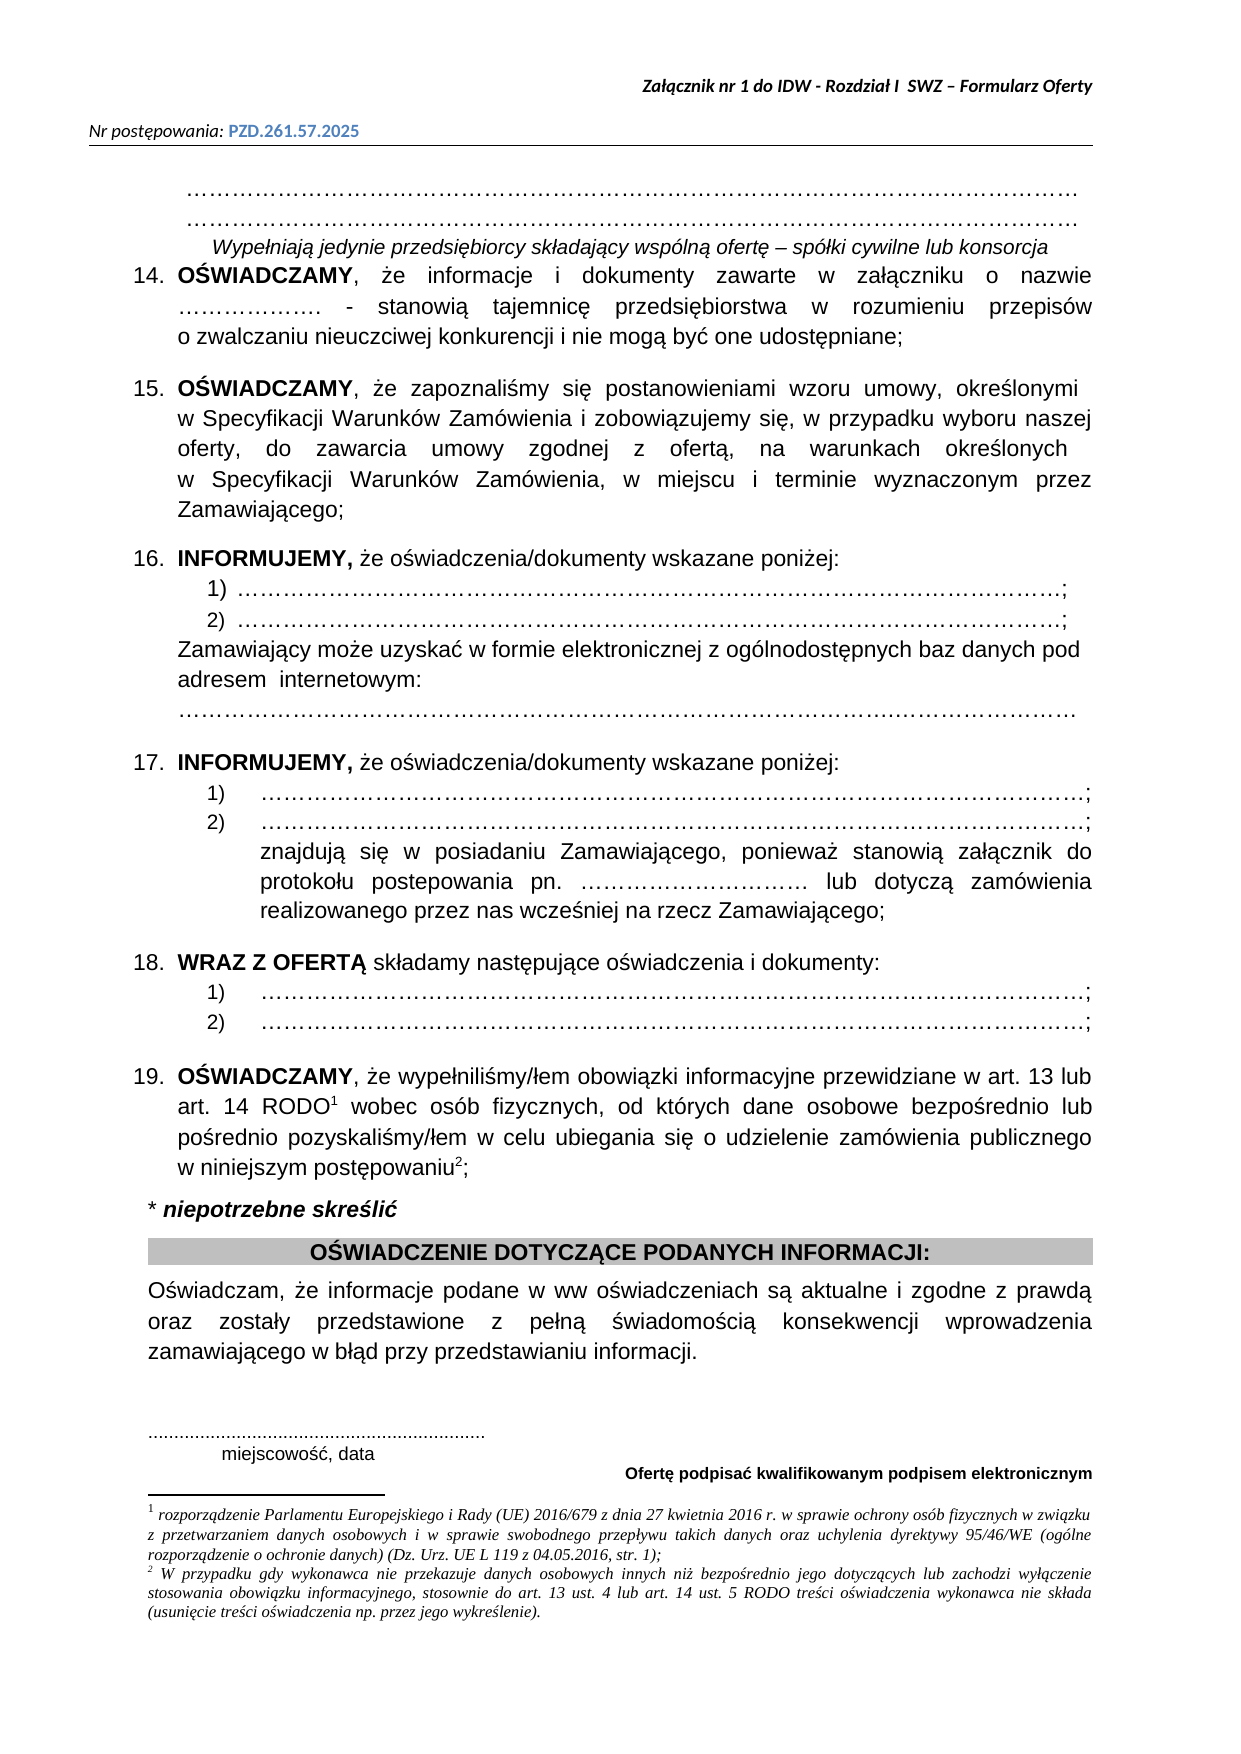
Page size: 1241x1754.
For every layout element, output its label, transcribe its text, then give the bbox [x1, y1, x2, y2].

text Ofertę podpisać kwalifikowanym podpisem elektronicznym [148, 1464, 1093, 1483]
list WRAZ Z OFERTĄ składamy następujące oświadczenia i dokumenty: [133, 949, 1093, 975]
text ................................................................. [148, 1421, 1093, 1442]
list Zamawiający może uzyskać w formie elektronicznej z ogólnodostępnych baz danych pod adresem internetowym: [177, 636, 1093, 692]
text ……………………………………………………………………………………………………………………………………………………………………………………………………………… [185, 174, 1093, 231]
list OŚWIADCZAMY, że zapoznaliśmy się postanowieniami wzoru umowy, określonymi w Specyfikacji Warunków Zamówienia i zobowiązujemy się, w przypadku wyboru naszej oferty, do zawarcia umowy zgodnej z ofertą, na warunkach określonych w Specyfikacji Warunków Zamówienia, w miejscu i terminie wyznaczonym przez Zamawiającego; [133, 375, 1093, 522]
list ………………………………………………………………………………………………; [207, 978, 1093, 1005]
list INFORMUJEMY, że oświadczenia/dokumenty wskazane poniżej: [133, 748, 1093, 775]
list ………………………………………………………………………………………………; [207, 575, 1093, 602]
text miejscowość, data [185, 1442, 1093, 1464]
list OŚWIADCZAMY, że informacje i dokumenty zawarte w załączniku o nazwie ………………. - stanowią tajemnicę przedsiębiorstwa w rozumieniu przepisów o zwalczaniu nieuczciwej konkurencji i nie mogą być one udostępniane; [133, 262, 1093, 349]
list znajdują się w posiadaniu Zamawiającego, ponieważ stanowią załącznik do protokołu postepowania pn. ………………………… lub dotyczą zamówienia realizowanego przez nas wcześniej na rzecz Zamawiającego; [260, 838, 1093, 924]
text Oświadczam, że informacje podane w ww oświadczeniach są aktualne i zgodne z prawdą oraz zostały przedstawione z pełną świadomością konsekwencji wprowadzenia zamawiającego w błąd przy przedstawianiu informacji. [148, 1277, 1093, 1364]
list OŚWIADCZAMY, że wypełniliśmy/łem obowiązki informacyjne przewidziane w art. 13 lub art. 14 RODO wobec osób fizycznych, od których dane osobowe bezpośrednio lub pośrednio pozyskaliśmy/łem w celu ubiegania się o udzielenie zamówienia publicznego w niniejszym postępowaniu2; [133, 1063, 1093, 1180]
list ………………………………………………………………………………………………; [207, 808, 1093, 835]
list ………………………………………………………………………………………………; [207, 606, 1093, 632]
list ………………………………………………………………………………………………; [207, 1008, 1093, 1034]
list INFORMUJEMY, że oświadczenia/dokumenty wskazane poniżej: [133, 545, 1093, 572]
list ………………………………………………………………………………….…………………… [177, 696, 1093, 723]
text * niepotrzebne skreślić [148, 1196, 1093, 1223]
list Wypełniają jedynie przedsiębiorcy składający wspólną ofertę – spółki cywilne lub konsorcja [177, 235, 1093, 259]
list ………………………………………………………………………………………………; [207, 779, 1093, 805]
text OŚWIADCZENIE DOTYCZĄCE PODANYCH INFORMACJI: [148, 1238, 1093, 1265]
